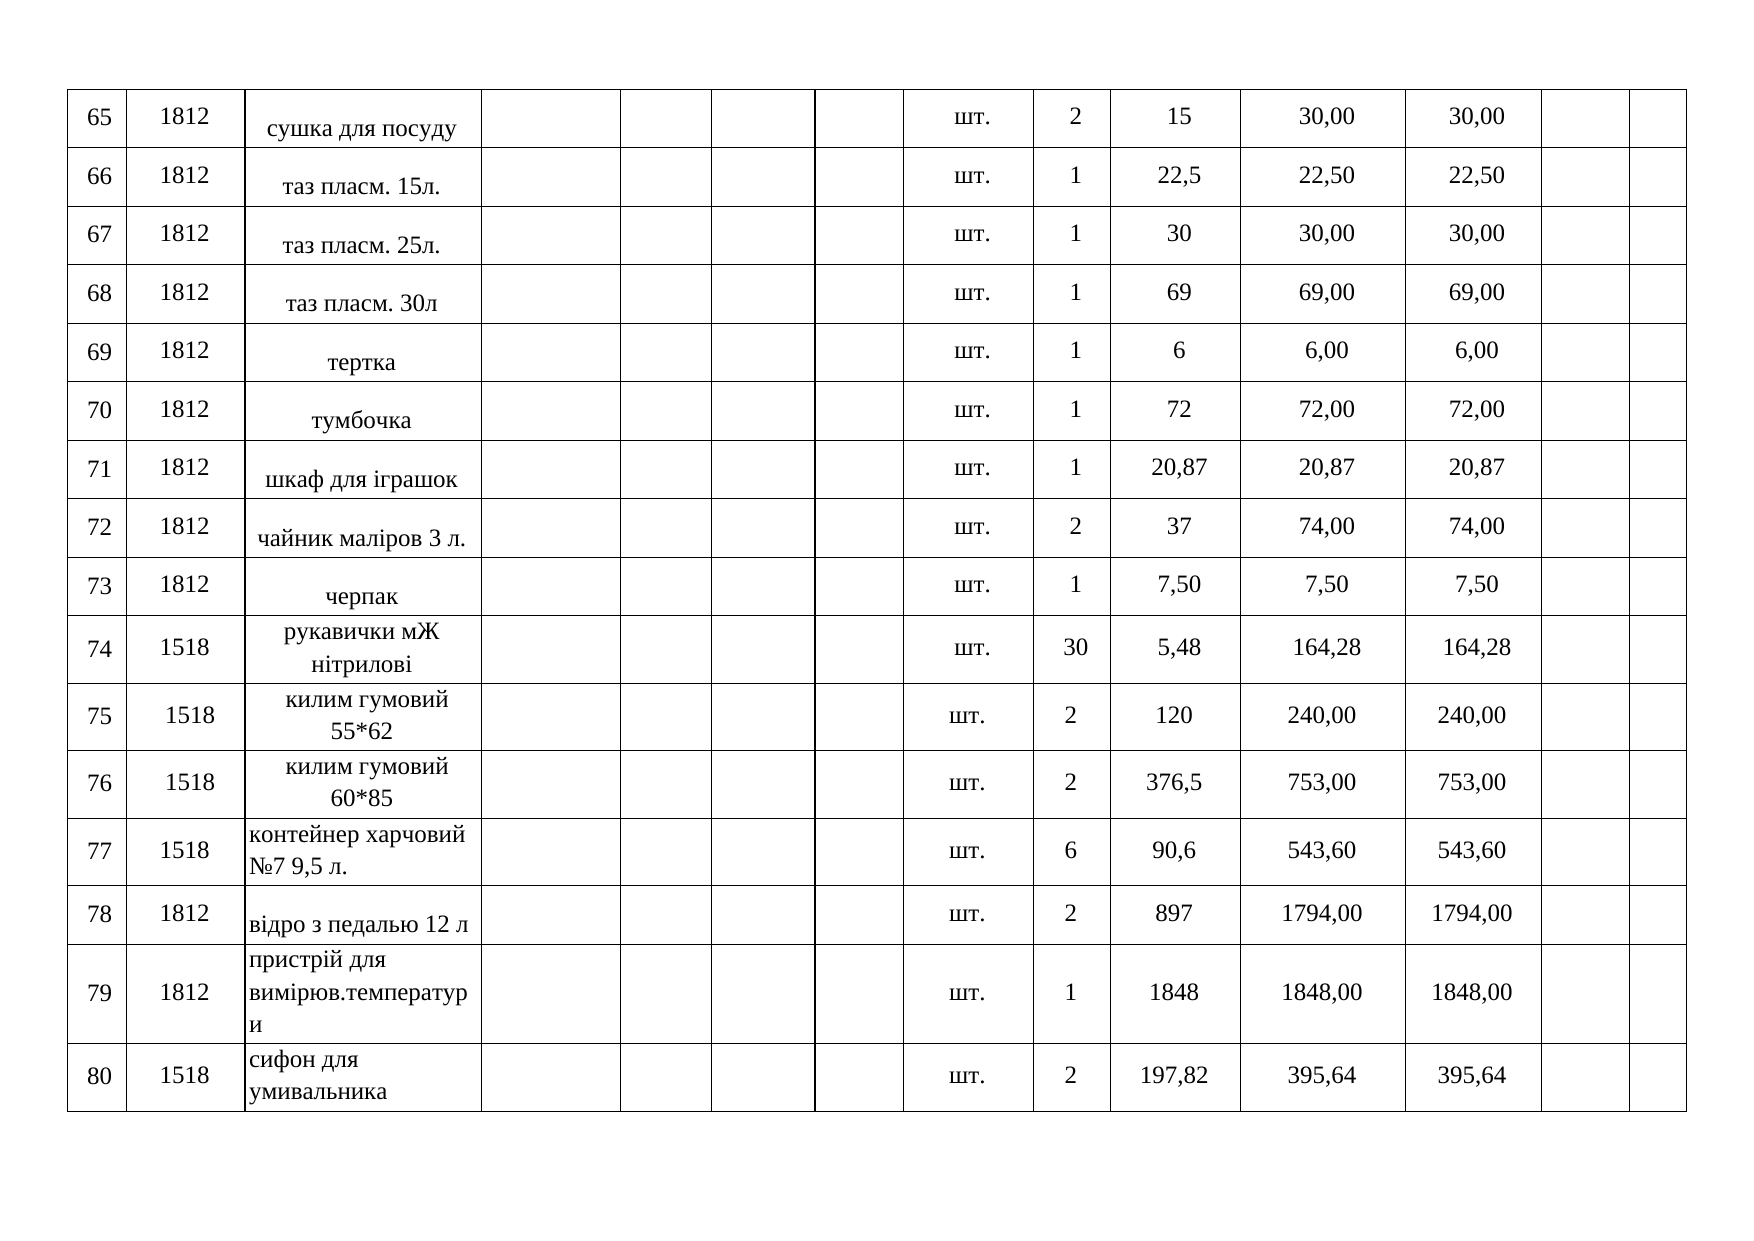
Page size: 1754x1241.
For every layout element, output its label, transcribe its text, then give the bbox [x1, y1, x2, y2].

table_cell 1 [1034, 945, 1110, 1043]
table_cell [621, 148, 711, 206]
table_cell [1630, 819, 1686, 885]
table_cell 79 [68, 945, 126, 1043]
table_cell 30,00 [1241, 207, 1405, 264]
table_cell [1630, 886, 1686, 943]
table_cell шт. [904, 441, 1033, 498]
table_cell сифон для умивальника [246, 1044, 481, 1111]
table_cell [1542, 558, 1629, 615]
table_cell 6 [1111, 324, 1240, 381]
table_cell 22,50 [1406, 148, 1541, 206]
table_cell 197,82 [1111, 1044, 1240, 1111]
table_cell 72 [68, 499, 126, 557]
table_cell [621, 441, 711, 498]
table_cell [816, 148, 903, 206]
table_cell [482, 558, 620, 615]
table_cell [712, 265, 814, 323]
table_cell 37 [1111, 499, 1240, 557]
table_cell 2 [1034, 499, 1110, 557]
table_cell [621, 819, 711, 885]
table_cell 72,00 [1241, 382, 1405, 440]
table_cell 77 [68, 819, 126, 885]
table_cell 1812 [127, 90, 244, 147]
table_cell [712, 207, 814, 264]
table_cell шт. [904, 751, 1033, 818]
table_cell [816, 558, 903, 615]
table_cell [1542, 751, 1629, 818]
table_cell 76 [68, 751, 126, 818]
table_cell 1812 [127, 265, 244, 323]
table_cell [816, 499, 903, 557]
table_cell 69,00 [1406, 265, 1541, 323]
table_cell 1812 [127, 441, 244, 498]
table_cell 1 [1034, 207, 1110, 264]
table_cell 753,00 [1406, 751, 1541, 818]
table_cell 395,64 [1406, 1044, 1541, 1111]
table_cell [621, 945, 711, 1043]
table_cell 1 [1034, 382, 1110, 440]
table_cell 20,87 [1406, 441, 1541, 498]
table_cell чайник маліров 3 л. [246, 499, 481, 557]
table_cell [712, 684, 814, 750]
table_cell 164,28 [1406, 616, 1541, 683]
table_cell 2 [1034, 886, 1110, 943]
table_cell таз пласм. 15л. [246, 148, 481, 206]
table_cell [816, 1044, 903, 1111]
table_cell [1542, 945, 1629, 1043]
table_cell [1630, 148, 1686, 206]
table_cell [482, 819, 620, 885]
table_cell [712, 751, 814, 818]
table_cell [1542, 265, 1629, 323]
table_cell 1848 [1111, 945, 1240, 1043]
table_cell 22,5 [1111, 148, 1240, 206]
table_cell [712, 945, 814, 1043]
table_cell [816, 945, 903, 1043]
table_cell 1812 [127, 945, 244, 1043]
table_cell [482, 499, 620, 557]
table_cell [482, 324, 620, 381]
table_cell [482, 1044, 620, 1111]
table_cell [1630, 441, 1686, 498]
table_cell 90,6 [1111, 819, 1240, 885]
table_cell 2 [1034, 684, 1110, 750]
table_cell [1630, 1044, 1686, 1111]
table_cell [816, 886, 903, 943]
table_cell [621, 90, 711, 147]
table_cell [712, 499, 814, 557]
table_cell 543,60 [1406, 819, 1541, 885]
table_cell 1812 [127, 148, 244, 206]
table_cell [621, 382, 711, 440]
table_cell 30 [1111, 207, 1240, 264]
table_cell [621, 684, 711, 750]
table_cell [482, 886, 620, 943]
table_cell черпак [246, 558, 481, 615]
table_cell 2 [1034, 1044, 1110, 1111]
table_cell [1630, 751, 1686, 818]
table_cell [816, 684, 903, 750]
table_cell [712, 1044, 814, 1111]
table_cell [1630, 265, 1686, 323]
table_cell [621, 265, 711, 323]
table_cell 1812 [127, 324, 244, 381]
table_cell 20,87 [1241, 441, 1405, 498]
table_cell 72,00 [1406, 382, 1541, 440]
table_cell [1542, 1044, 1629, 1111]
table_cell таз пласм. 25л. [246, 207, 481, 264]
table_cell 30 [1034, 616, 1110, 683]
table_cell 1 [1034, 148, 1110, 206]
table_cell [1542, 382, 1629, 440]
table_cell шт. [904, 382, 1033, 440]
table_cell шт. [904, 684, 1033, 750]
table_cell [621, 886, 711, 943]
table_cell 67 [68, 207, 126, 264]
table_cell [1542, 90, 1629, 147]
table_cell 15 [1111, 90, 1240, 147]
table_cell 20,87 [1111, 441, 1240, 498]
table_cell [1630, 90, 1686, 147]
table_cell [1542, 441, 1629, 498]
table_cell [621, 1044, 711, 1111]
table_cell [621, 751, 711, 818]
table_cell [712, 90, 814, 147]
table_cell 753,00 [1241, 751, 1405, 818]
table_cell 75 [68, 684, 126, 750]
table_cell [816, 616, 903, 683]
table_cell 1812 [127, 499, 244, 557]
table_cell 240,00 [1406, 684, 1541, 750]
table_cell [816, 265, 903, 323]
table_cell 543,60 [1241, 819, 1405, 885]
table_cell [816, 207, 903, 264]
table_cell [621, 207, 711, 264]
table_cell тертка [246, 324, 481, 381]
table_cell [621, 499, 711, 557]
table_cell [712, 886, 814, 943]
table_cell рукавички мЖ нітрилові [246, 616, 481, 683]
table_cell шт. [904, 265, 1033, 323]
table_cell 7,50 [1111, 558, 1240, 615]
table_cell 1518 [127, 684, 244, 750]
table_cell 74 [68, 616, 126, 683]
table_cell шт. [904, 945, 1033, 1043]
table_cell [712, 441, 814, 498]
table_cell шт. [904, 499, 1033, 557]
table_cell [482, 265, 620, 323]
table_cell 1518 [127, 1044, 244, 1111]
table_cell 69 [1111, 265, 1240, 323]
table_cell [1542, 207, 1629, 264]
table_cell шт. [904, 819, 1033, 885]
table_cell 70 [68, 382, 126, 440]
table_cell 1 [1034, 324, 1110, 381]
table_cell 69 [68, 324, 126, 381]
table_cell 240,00 [1241, 684, 1405, 750]
table_cell [621, 558, 711, 615]
table_cell шт. [904, 616, 1033, 683]
table_cell шт. [904, 207, 1033, 264]
table_cell шт. [904, 90, 1033, 147]
table_cell килим гумовий 60*85 [246, 751, 481, 818]
table_cell 74,00 [1406, 499, 1541, 557]
table_cell [1630, 324, 1686, 381]
table_cell 80 [68, 1044, 126, 1111]
table_cell [712, 324, 814, 381]
table_cell [482, 684, 620, 750]
table_cell 1 [1034, 265, 1110, 323]
table_cell [1542, 616, 1629, 683]
table_cell 69,00 [1241, 265, 1405, 323]
table_cell 73 [68, 558, 126, 615]
table_cell шт. [904, 324, 1033, 381]
table_cell 6,00 [1406, 324, 1541, 381]
table_cell 30,00 [1241, 90, 1405, 147]
table_cell [482, 90, 620, 147]
table_cell [482, 616, 620, 683]
table_cell [712, 616, 814, 683]
table_cell 6 [1034, 819, 1110, 885]
table_cell тумбочка [246, 382, 481, 440]
table_cell [816, 819, 903, 885]
table_cell 6,00 [1241, 324, 1405, 381]
table_cell 1848,00 [1241, 945, 1405, 1043]
table_cell [712, 558, 814, 615]
table_cell [712, 819, 814, 885]
table_cell [482, 751, 620, 818]
table_cell [482, 441, 620, 498]
table_cell 30,00 [1406, 207, 1541, 264]
table_cell 30,00 [1406, 90, 1541, 147]
table_cell [482, 207, 620, 264]
table_cell 2 [1034, 90, 1110, 147]
table_cell [816, 751, 903, 818]
table_cell [1542, 324, 1629, 381]
table_cell [1542, 148, 1629, 206]
table_cell 66 [68, 148, 126, 206]
table_cell 897 [1111, 886, 1240, 943]
table_cell [1630, 207, 1686, 264]
table_cell [621, 324, 711, 381]
table_cell 7,50 [1241, 558, 1405, 615]
table_cell 1812 [127, 886, 244, 943]
table_cell 74,00 [1241, 499, 1405, 557]
table_cell шт. [904, 1044, 1033, 1111]
table_cell 1794,00 [1241, 886, 1405, 943]
table_cell [1542, 684, 1629, 750]
table_cell [816, 324, 903, 381]
table_cell 2 [1034, 751, 1110, 818]
table_cell шт. [904, 148, 1033, 206]
table_cell шт. [904, 886, 1033, 943]
table_cell 1812 [127, 382, 244, 440]
table_cell 71 [68, 441, 126, 498]
table_cell [1630, 499, 1686, 557]
table_cell 1812 [127, 558, 244, 615]
table_cell 1518 [127, 751, 244, 818]
table_cell 1 [1034, 558, 1110, 615]
table_cell [712, 382, 814, 440]
table_cell 72 [1111, 382, 1240, 440]
table_cell таз пласм. 30л [246, 265, 481, 323]
table_cell 1518 [127, 819, 244, 885]
table_cell [1542, 819, 1629, 885]
table_cell 22,50 [1241, 148, 1405, 206]
table_cell [816, 90, 903, 147]
table_cell 5,48 [1111, 616, 1240, 683]
table_cell 120 [1111, 684, 1240, 750]
table_cell [712, 148, 814, 206]
table_cell 7,50 [1406, 558, 1541, 615]
table_cell [816, 441, 903, 498]
table_cell 1812 [127, 207, 244, 264]
table_cell [1630, 684, 1686, 750]
table_cell відро з педалью 12 л [246, 886, 481, 943]
table_cell 164,28 [1241, 616, 1405, 683]
table_cell [1542, 499, 1629, 557]
table_cell сушка для посуду [246, 90, 481, 147]
table_cell 1 [1034, 441, 1110, 498]
table_cell 68 [68, 265, 126, 323]
table_cell шкаф для іграшок [246, 441, 481, 498]
table_cell [816, 382, 903, 440]
table_cell 65 [68, 90, 126, 147]
table_cell [1630, 945, 1686, 1043]
table_cell [1630, 382, 1686, 440]
table_cell [1542, 886, 1629, 943]
table_cell 395,64 [1241, 1044, 1405, 1111]
table_cell шт. [904, 558, 1033, 615]
table_cell 376,5 [1111, 751, 1240, 818]
table_cell [482, 382, 620, 440]
table_cell 1794,00 [1406, 886, 1541, 943]
table_cell пристрій для вимірюв.температури [246, 945, 481, 1043]
table_cell [1630, 616, 1686, 683]
table_cell [482, 148, 620, 206]
table_cell 1848,00 [1406, 945, 1541, 1043]
table_cell [621, 616, 711, 683]
table_cell 78 [68, 886, 126, 943]
table_cell [1630, 558, 1686, 615]
table_cell контейнер харчовий №7 9,5 л. [246, 819, 481, 885]
table_cell килим гумовий 55*62 [246, 684, 481, 750]
table_cell 1518 [127, 616, 244, 683]
table_cell [482, 945, 620, 1043]
